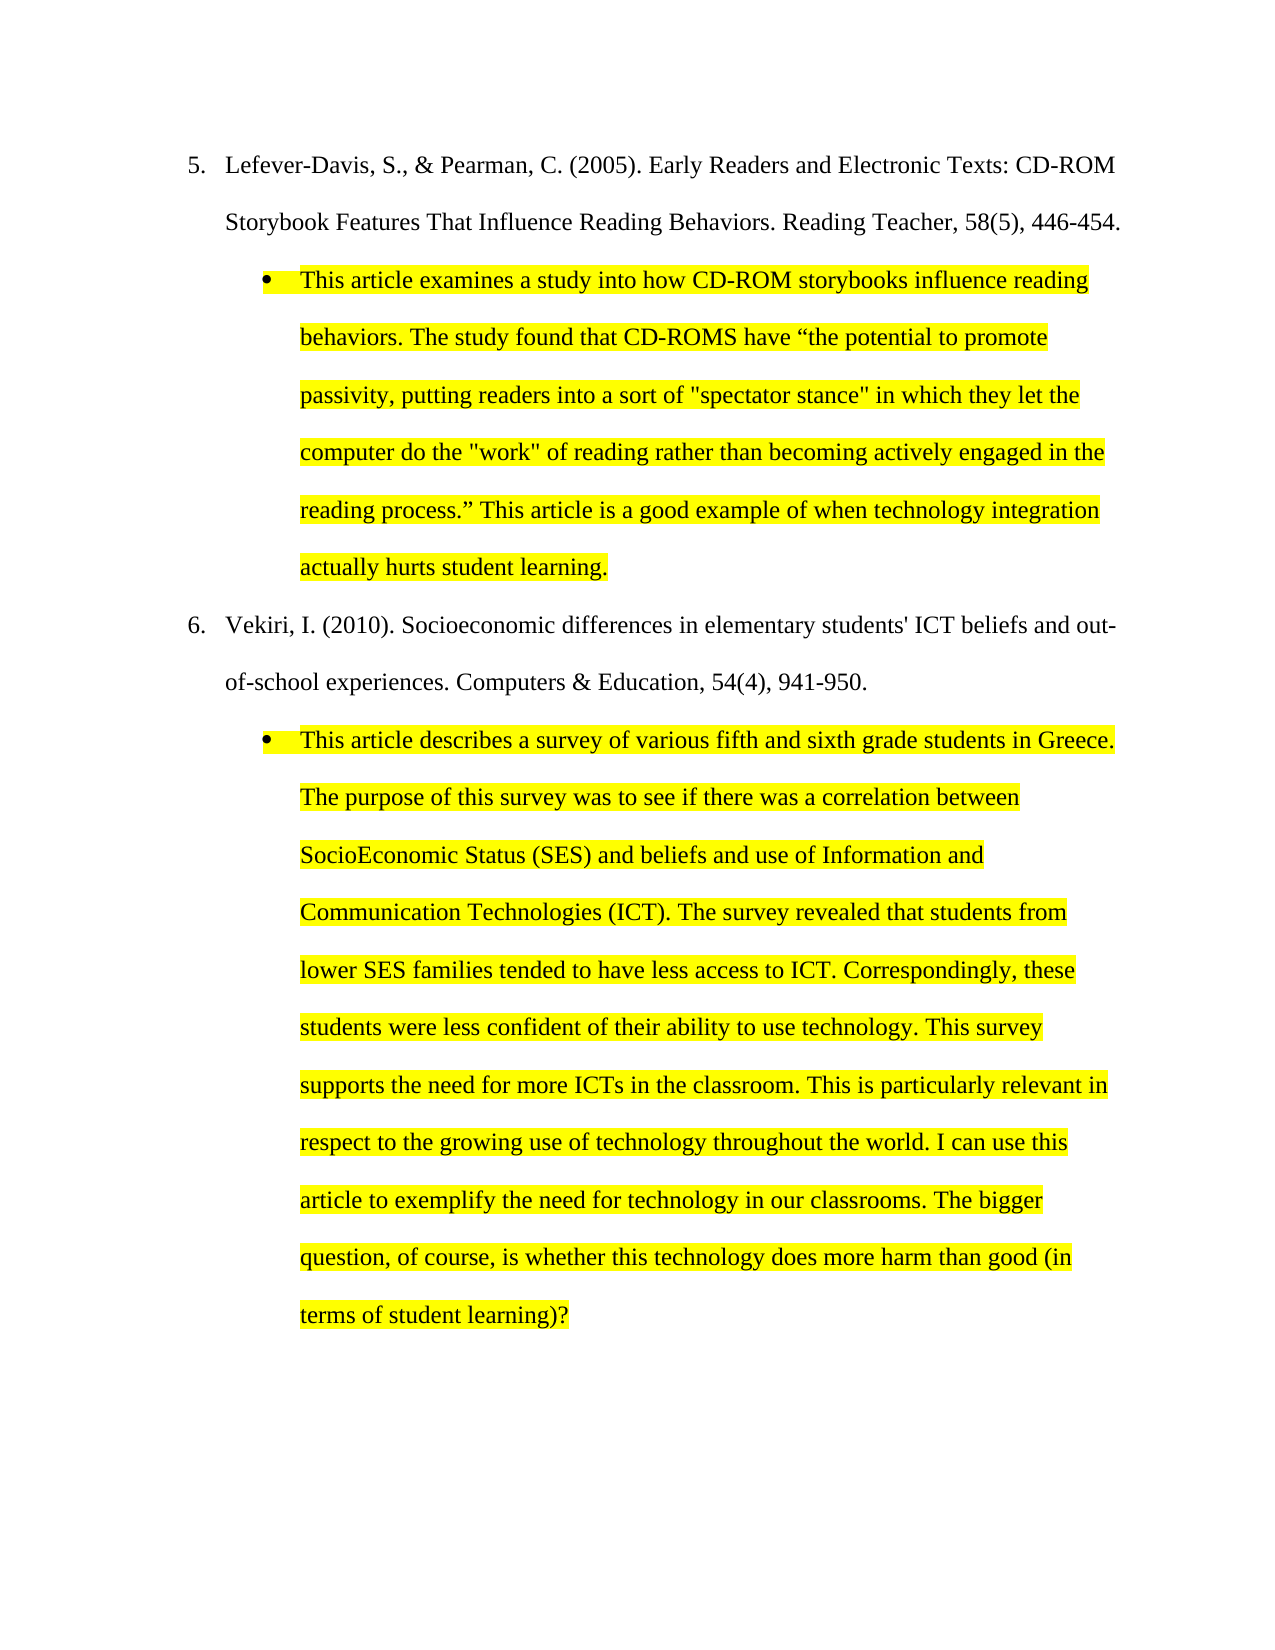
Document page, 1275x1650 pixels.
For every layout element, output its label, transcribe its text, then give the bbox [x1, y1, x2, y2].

list Lefever-Davis, S., & Pearman, C. (2005). Early Readers and Electronic Texts: CD-ROM Storybook Features That Influence Reading Behaviors. Reading Teacher, 58(5), 446-454. [187, 150, 1125, 236]
list Vekiri, I. (2010). Socioeconomic differences in elementary students' ICT beliefs and out-of-school experiences. Computers & Education, 54(4), 941-950. [187, 610, 1125, 696]
list This article examines a study into how CD-ROM storybooks influence reading behaviors. The study found that CD-ROMS have “the potential to promote passivity, putting readers into a sort of "spectator stance" in which they let the computer do the "work" of reading rather than becoming actively engaged in the reading process.” This article is a good example of when technology integration actually hurts student learning. [262, 265, 1125, 581]
list This article describes a survey of various fifth and sixth grade students in Greece. The purpose of this survey was to see if there was a correlation between SocioEconomic Status (SES) and beliefs and use of Information and Communication Technologies (ICT). The survey revealed that students from lower SES families tended to have less access to ICT. Correspondingly, these students were less confident of their ability to use technology. This survey supports the need for more ICTs in the classroom. This is particularly relevant in respect to the growing use of technology throughout the world. I can use this article to exemplify the need for technology in our classrooms. The bigger question, of course, is whether this technology does more harm than good (in terms of student learning)? [262, 725, 1125, 1329]
